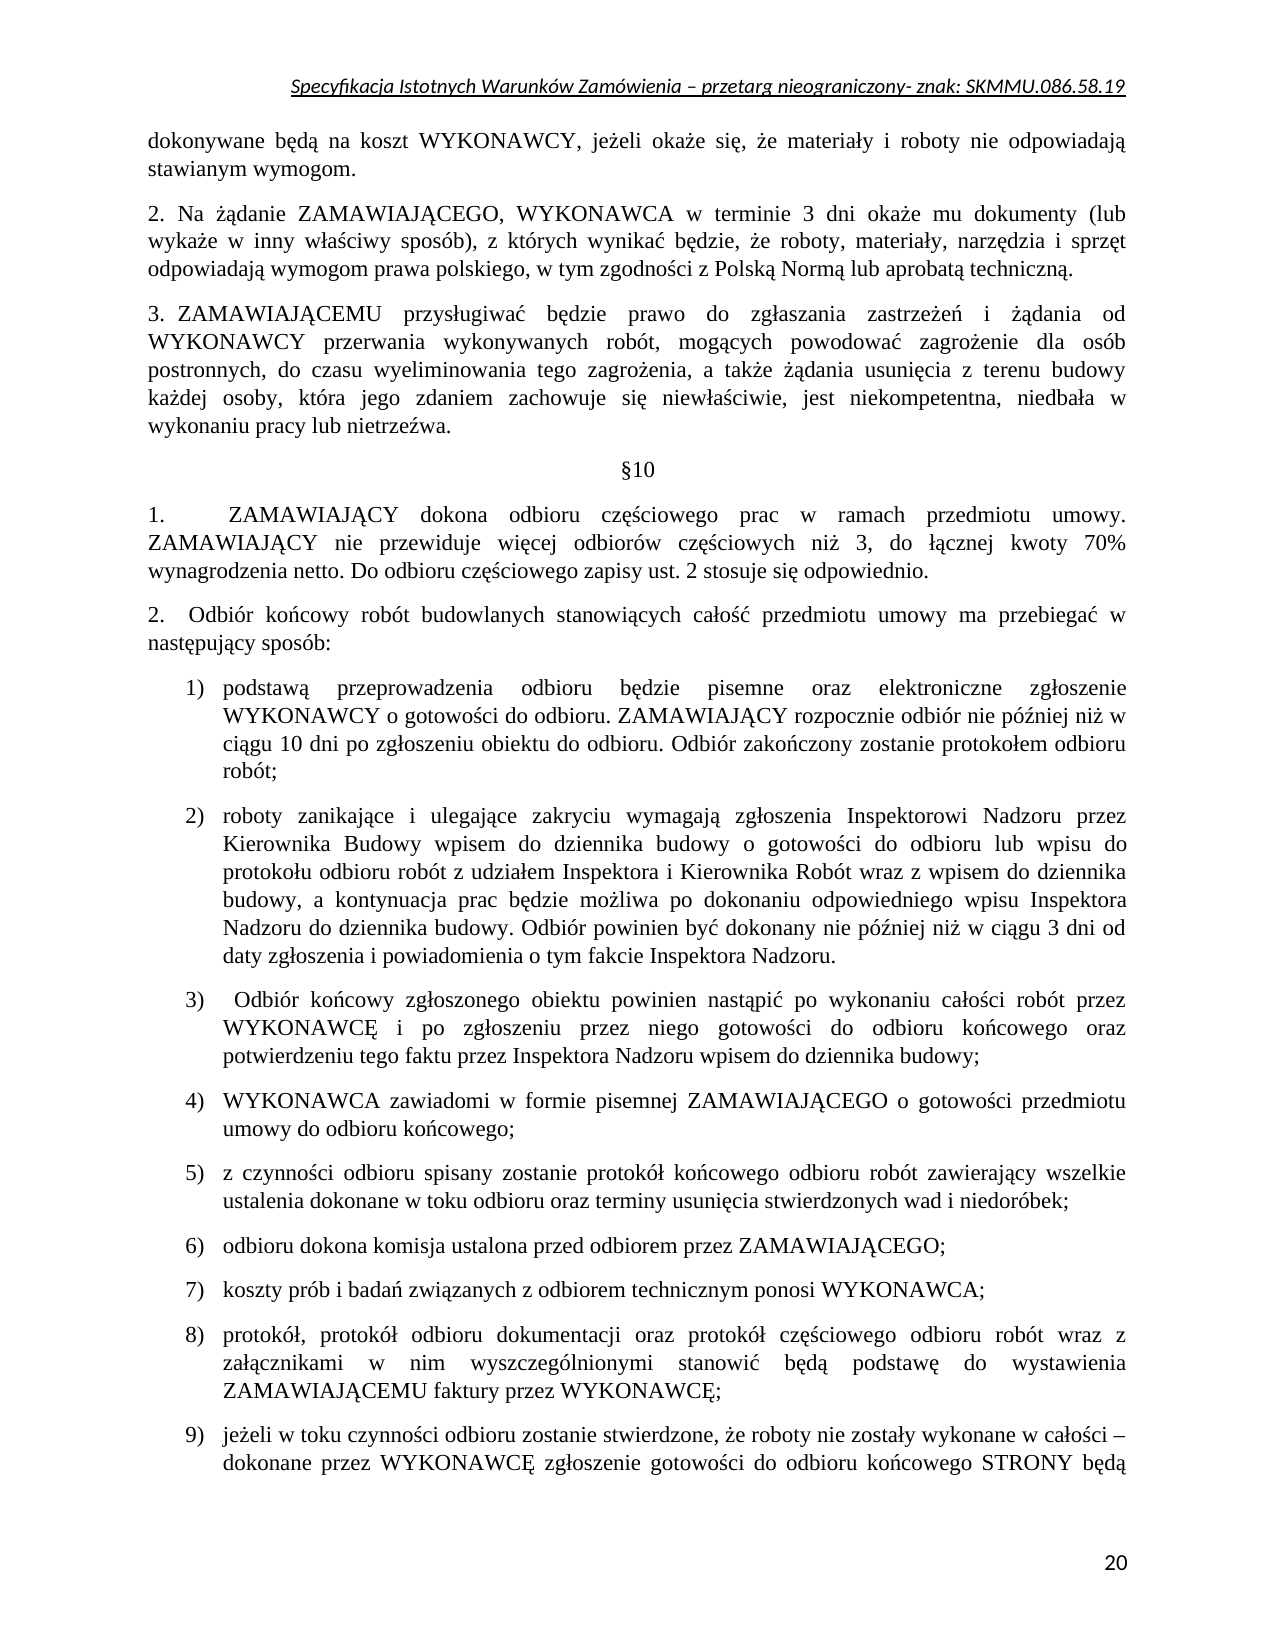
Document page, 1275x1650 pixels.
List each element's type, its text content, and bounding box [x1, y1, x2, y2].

list protokół, protokół odbioru dokumentacji oraz protokół częściowego odbioru robót wraz z załącznikami w nim wyszczególnionymi stanowić będą podstawę do wystawienia ZAMAWIAJĄCEMU faktury przez WYKONAWCĘ; [185, 1321, 1127, 1403]
list ZAMAWIAJĄCEMU przysługiwać będzie prawo do zgłaszania zastrzeżeń i żądania od WYKONAWCY przerwania wykonywanych robót, mogących powodować zagrożenie dla osób postronnych, do czasu wyeliminowania tego zagrożenia, a także żądania usunięcia z terenu budowy każdej osoby, która jego zdaniem zachowuje się niewłaściwie, jest niekompetentna, niedbała w wykonaniu pracy lub nietrzeźwa. [148, 300, 1127, 438]
list odbioru dokona komisja ustalona przed odbiorem przez ZAMAWIAJĄCEGO; [185, 1232, 1127, 1258]
list koszty prób i badań związanych z odbiorem technicznym ponosi WYKONAWCA; [185, 1276, 1127, 1303]
list WYKONAWCA zawiadomi w formie pisemnej ZAMAWIAJĄCEGO o gotowości przedmiotu umowy do odbioru końcowego; [185, 1087, 1127, 1141]
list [148, 127, 1127, 181]
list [185, 1421, 1127, 1476]
text 2. Odbiór końcowy robót budowlanych stanowiących całość przedmiotu umowy ma przebiegać w następujący sposób: [148, 601, 1127, 656]
text §10 [148, 456, 1127, 483]
text 1. ZAMAWIAJĄCY dokona odbioru częściowego prac w ramach przedmiotu umowy. ZAMAWIAJĄCY nie przewiduje więcej odbiorów częściowych niż 3, do łącznej kwoty 70% wynagrodzenia netto. Do odbioru częściowego zapisy ust. 2 stosuje się odpowiednio. [148, 501, 1127, 583]
list roboty zanikające i ulegające zakryciu wymagają zgłoszenia Inspektorowi Nadzoru przez Kierownika Budowy wpisem do dziennika budowy o gotowości do odbioru lub wpisu do protokołu odbioru robót z udziałem Inspektora i Kierownika Robót wraz z wpisem do dziennika budowy, a kontynuacja prac będzie możliwa po dokonaniu odpowiedniego wpisu Inspektora Nadzoru do dziennika budowy. Odbiór powinien być dokonany nie później niż w ciągu 3 dni od daty zgłoszenia i powiadomienia o tym fakcie Inspektora Nadzoru. [185, 802, 1127, 968]
list Na żądanie ZAMAWIAJĄCEGO, WYKONAWCA w terminie 3 dni okaże mu dokumenty (lub wykaże w inny właściwy sposób), z których wynikać będzie, że roboty, materiały, narzędzia i sprzęt odpowiadają wymogom prawa polskiego, w tym zgodności z Polską Normą lub aprobatą techniczną. [148, 200, 1127, 282]
list podstawą przeprowadzenia odbioru będzie pisemne oraz elektroniczne zgłoszenie WYKONAWCY o gotowości do odbioru. ZAMAWIAJĄCY rozpocznie odbiór nie później niż w ciągu 10 dni po zgłoszeniu obiektu do odbioru. Odbiór zakończony zostanie protokołem odbioru robót; [185, 674, 1127, 784]
list Odbiór końcowy zgłoszonego obiektu powinien nastąpić po wykonaniu całości robót przez WYKONAWCĘ i po zgłoszeniu przez niego gotowości do odbioru końcowego oraz potwierdzeniu tego faktu przez Inspektora Nadzoru wpisem do dziennika budowy; [185, 986, 1127, 1068]
list z czynności odbioru spisany zostanie protokół końcowego odbioru robót zawierający wszelkie ustalenia dokonane w toku odbioru oraz terminy usunięcia stwierdzonych wad i niedoróbek; [185, 1159, 1127, 1213]
